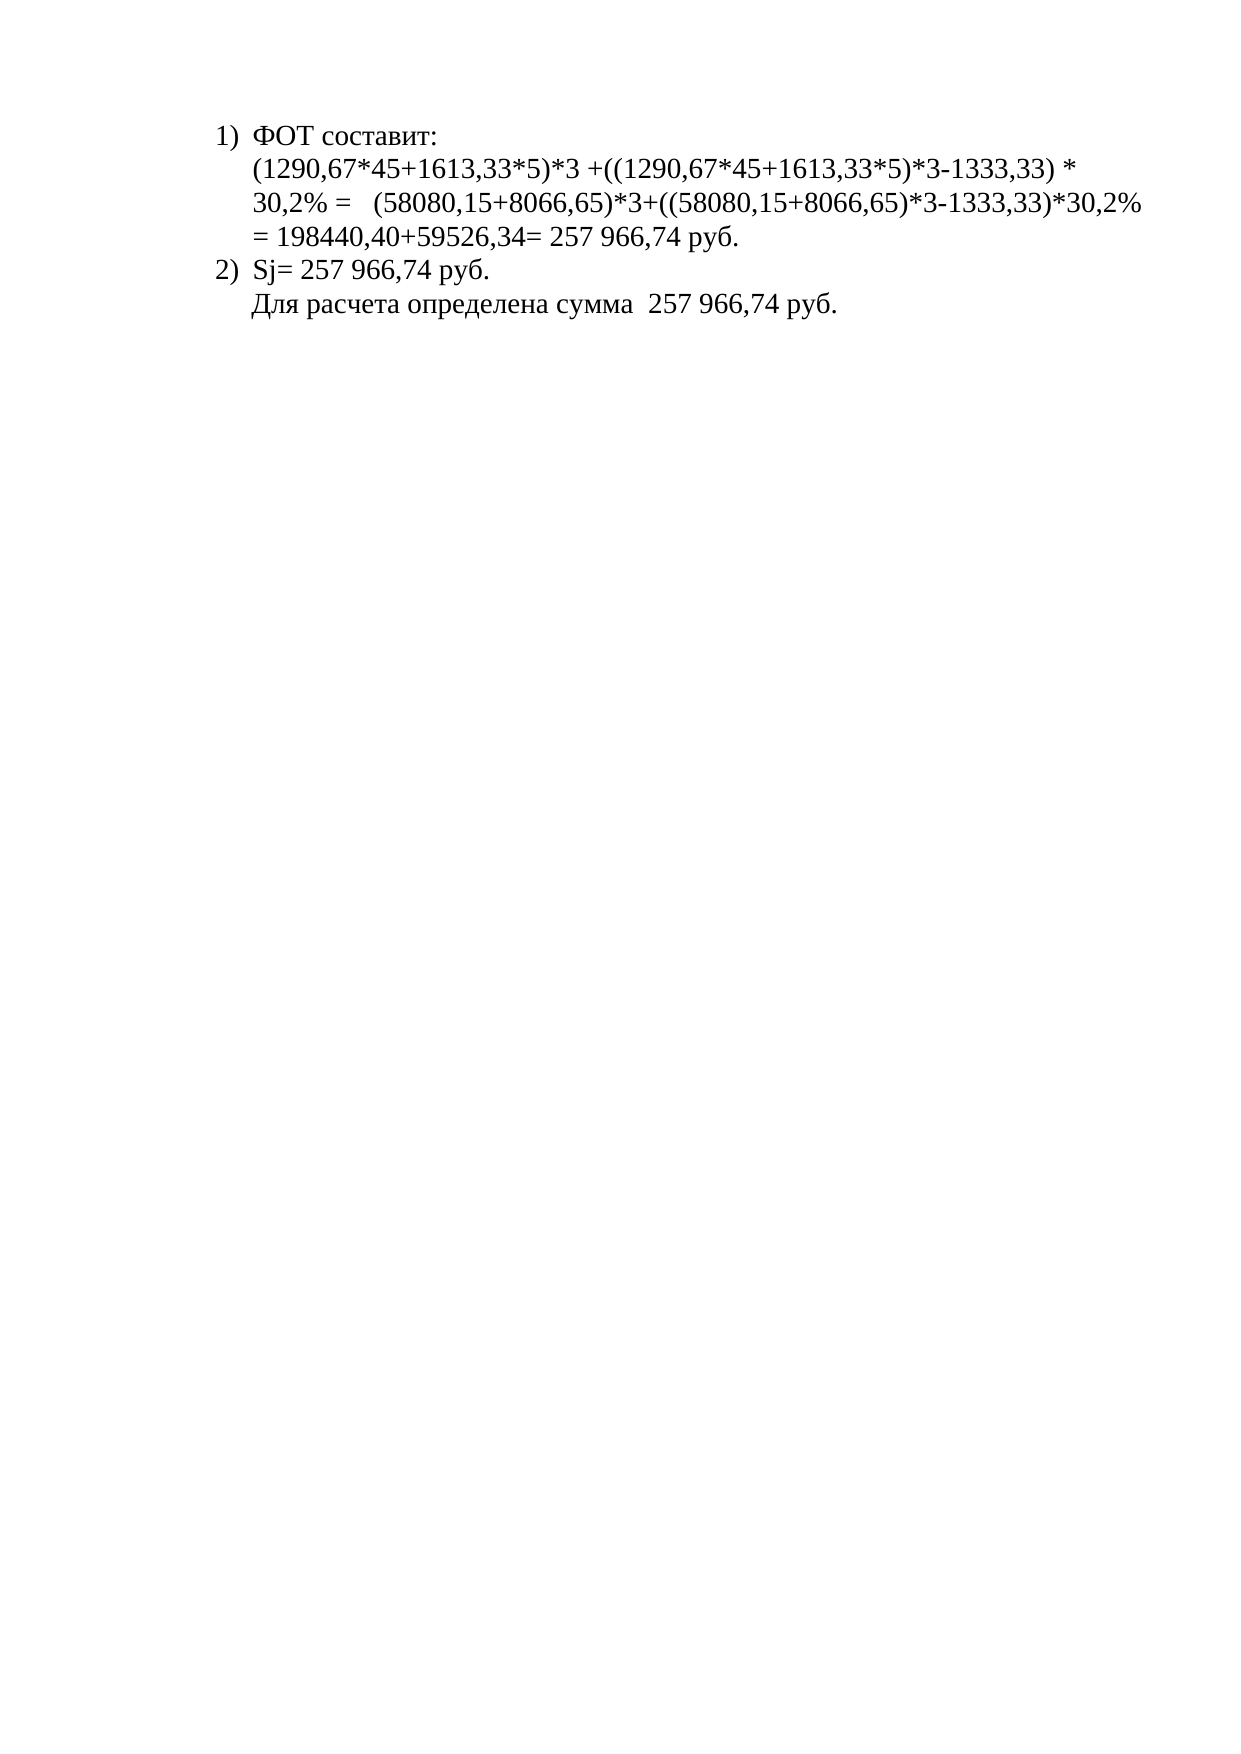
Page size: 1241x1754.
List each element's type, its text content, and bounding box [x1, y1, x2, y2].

list ФОТ составит: [215, 118, 1152, 152]
list Sj= 257 966,74 руб. [215, 252, 1152, 286]
text Для расчета определена сумма 257 966,74 руб. [177, 286, 1152, 319]
list (1290,67*45+1613,33*5)*3 +((1290,67*45+1613,33*5)*3-1333,33) * 30,2% = (58080,15+8066,65)*3+((58080,15+8066,65)*3-1333,33)*30,2% = 198440,40+59526,34= 257 966,74 руб. [252, 152, 1152, 252]
